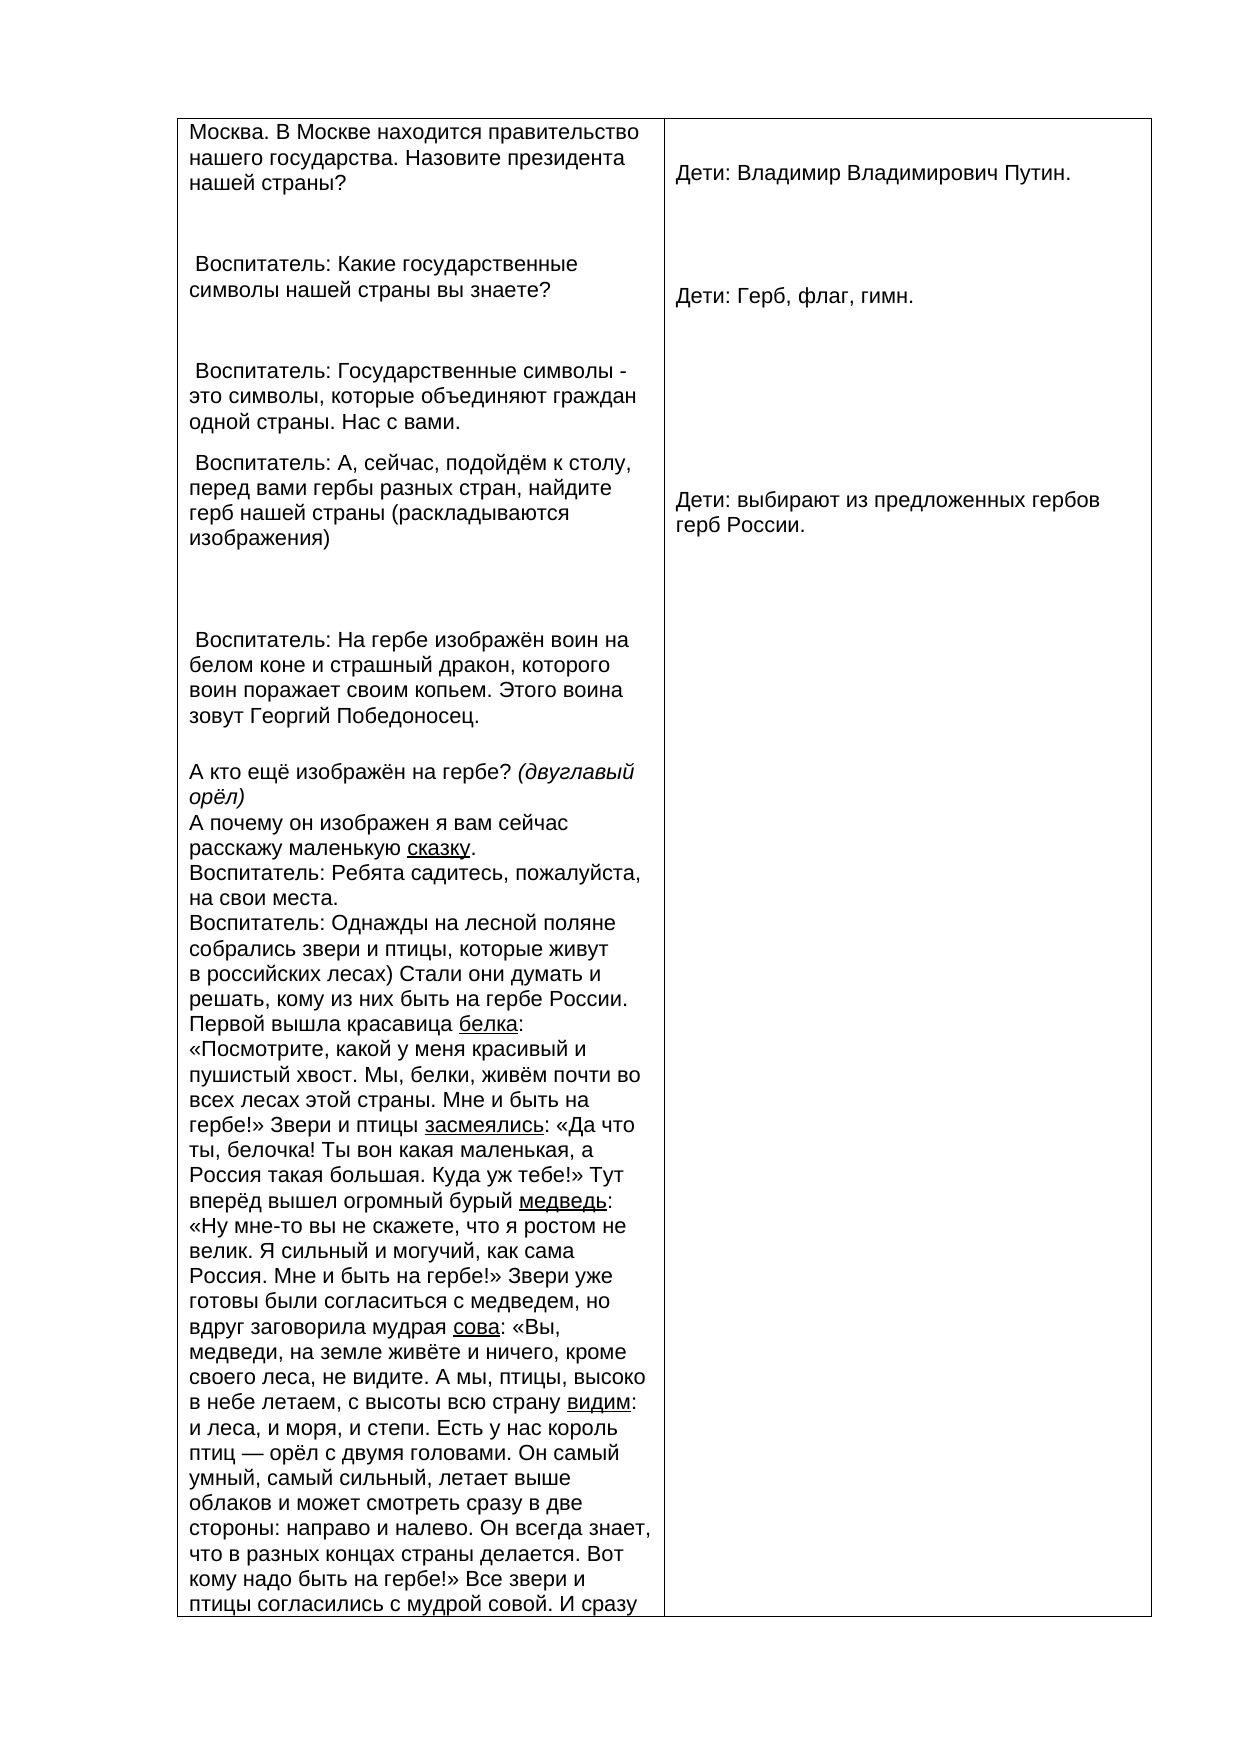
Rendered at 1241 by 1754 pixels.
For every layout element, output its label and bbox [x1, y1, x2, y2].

table_cell [665, 119, 1151, 1616]
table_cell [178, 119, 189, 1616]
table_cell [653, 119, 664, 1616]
